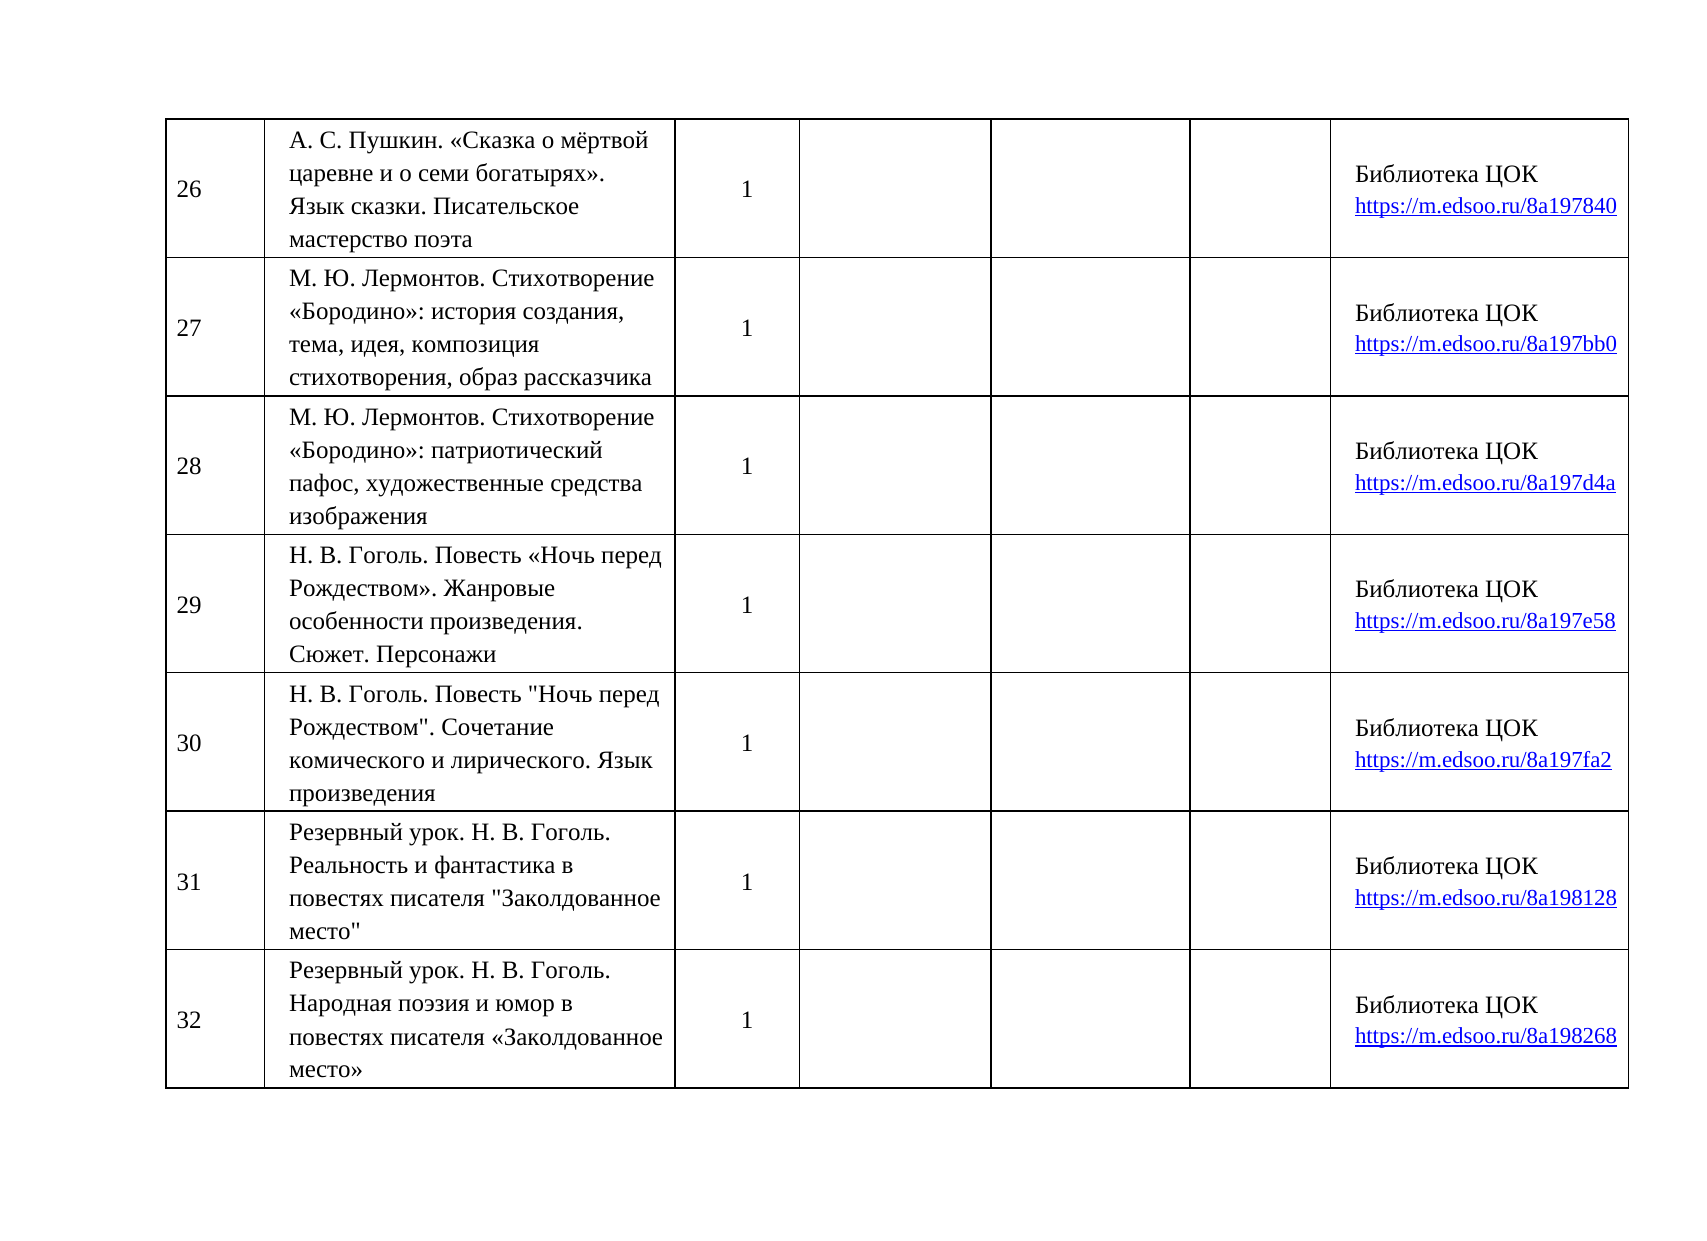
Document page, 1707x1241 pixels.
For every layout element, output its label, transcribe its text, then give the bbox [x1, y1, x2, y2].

table_cell [992, 120, 1189, 257]
table_cell [1191, 673, 1330, 810]
table_cell Резервный урок. Н. В. Гоголь. Реальность и фантастика в повестях писателя "Заколдованное место" [265, 812, 674, 949]
table_cell Библиотека ЦОК https://m.edsoo.ru/8a198128 [1331, 812, 1628, 949]
table_cell [992, 950, 1189, 1087]
table_cell 1 [676, 535, 799, 672]
table_cell 28 [167, 397, 264, 533]
table_cell 32 [167, 950, 264, 1087]
table_cell Н. В. Гоголь. Повесть "Ночь перед Рождеством". Сочетание комического и лирического. Язык произведения [265, 673, 674, 810]
table_cell Библиотека ЦОК https://m.edsoo.ru/8a198268 [1331, 950, 1628, 1087]
table_cell [1191, 397, 1330, 533]
table_cell [1191, 120, 1330, 257]
table_cell [800, 673, 990, 810]
table_cell [992, 812, 1189, 949]
table_cell 1 [676, 673, 799, 810]
table_cell М. Ю. Лермонтов. Стихотворение «Бородино»: патриотический пафос, художественные средства изображения [265, 397, 674, 533]
table_cell 30 [167, 673, 264, 810]
table_cell 1 [676, 258, 799, 395]
table_cell 1 [676, 950, 799, 1087]
table_cell [1191, 535, 1330, 672]
table_cell [800, 258, 990, 395]
table_cell М. Ю. Лермонтов. Стихотворение «Бородино»: история создания, тема, идея, композиция стихотворения, образ рассказчика [265, 258, 674, 395]
table_cell Библиотека ЦОК https://m.edsoo.ru/8a197fa2 [1331, 673, 1628, 810]
table_cell [992, 258, 1189, 395]
table_cell [1191, 950, 1330, 1087]
table_cell 27 [167, 258, 264, 395]
table_cell Резервный урок. Н. В. Гоголь. Народная поэзия и юмор в повестях писателя «Заколдованное место» [265, 950, 674, 1087]
table_cell [800, 812, 990, 949]
table_cell [800, 120, 990, 257]
table_cell Библиотека ЦОК https://m.edsoo.ru/8a197840 [1331, 120, 1628, 257]
table_cell Библиотека ЦОК https://m.edsoo.ru/8a197e58 [1331, 535, 1628, 672]
table_cell [992, 397, 1189, 533]
table_cell 1 [676, 397, 799, 533]
table_cell [800, 397, 990, 533]
table_cell [992, 535, 1189, 672]
table_cell [800, 950, 990, 1087]
table_cell 1 [676, 120, 799, 257]
table_cell А. С. Пушкин. «Сказка о мёртвой царевне и о семи богатырях». Язык сказки. Писательское мастерство поэта [265, 120, 674, 257]
table_cell 31 [167, 812, 264, 949]
table_cell [1191, 258, 1330, 395]
table_cell 29 [167, 535, 264, 672]
table_cell Н. В. Гоголь. Повесть «Ночь перед Рождеством». Жанровые особенности произведения. Сюжет. Персонажи [265, 535, 674, 672]
table_cell Библиотека ЦОК https://m.edsoo.ru/8a197d4a [1331, 397, 1628, 533]
table_cell [800, 535, 990, 672]
table_cell [1191, 812, 1330, 949]
table_cell 1 [676, 812, 799, 949]
table_cell [992, 673, 1189, 810]
table_cell 26 [167, 120, 264, 257]
table_cell Библиотека ЦОК https://m.edsoo.ru/8a197bb0 [1331, 258, 1628, 395]
